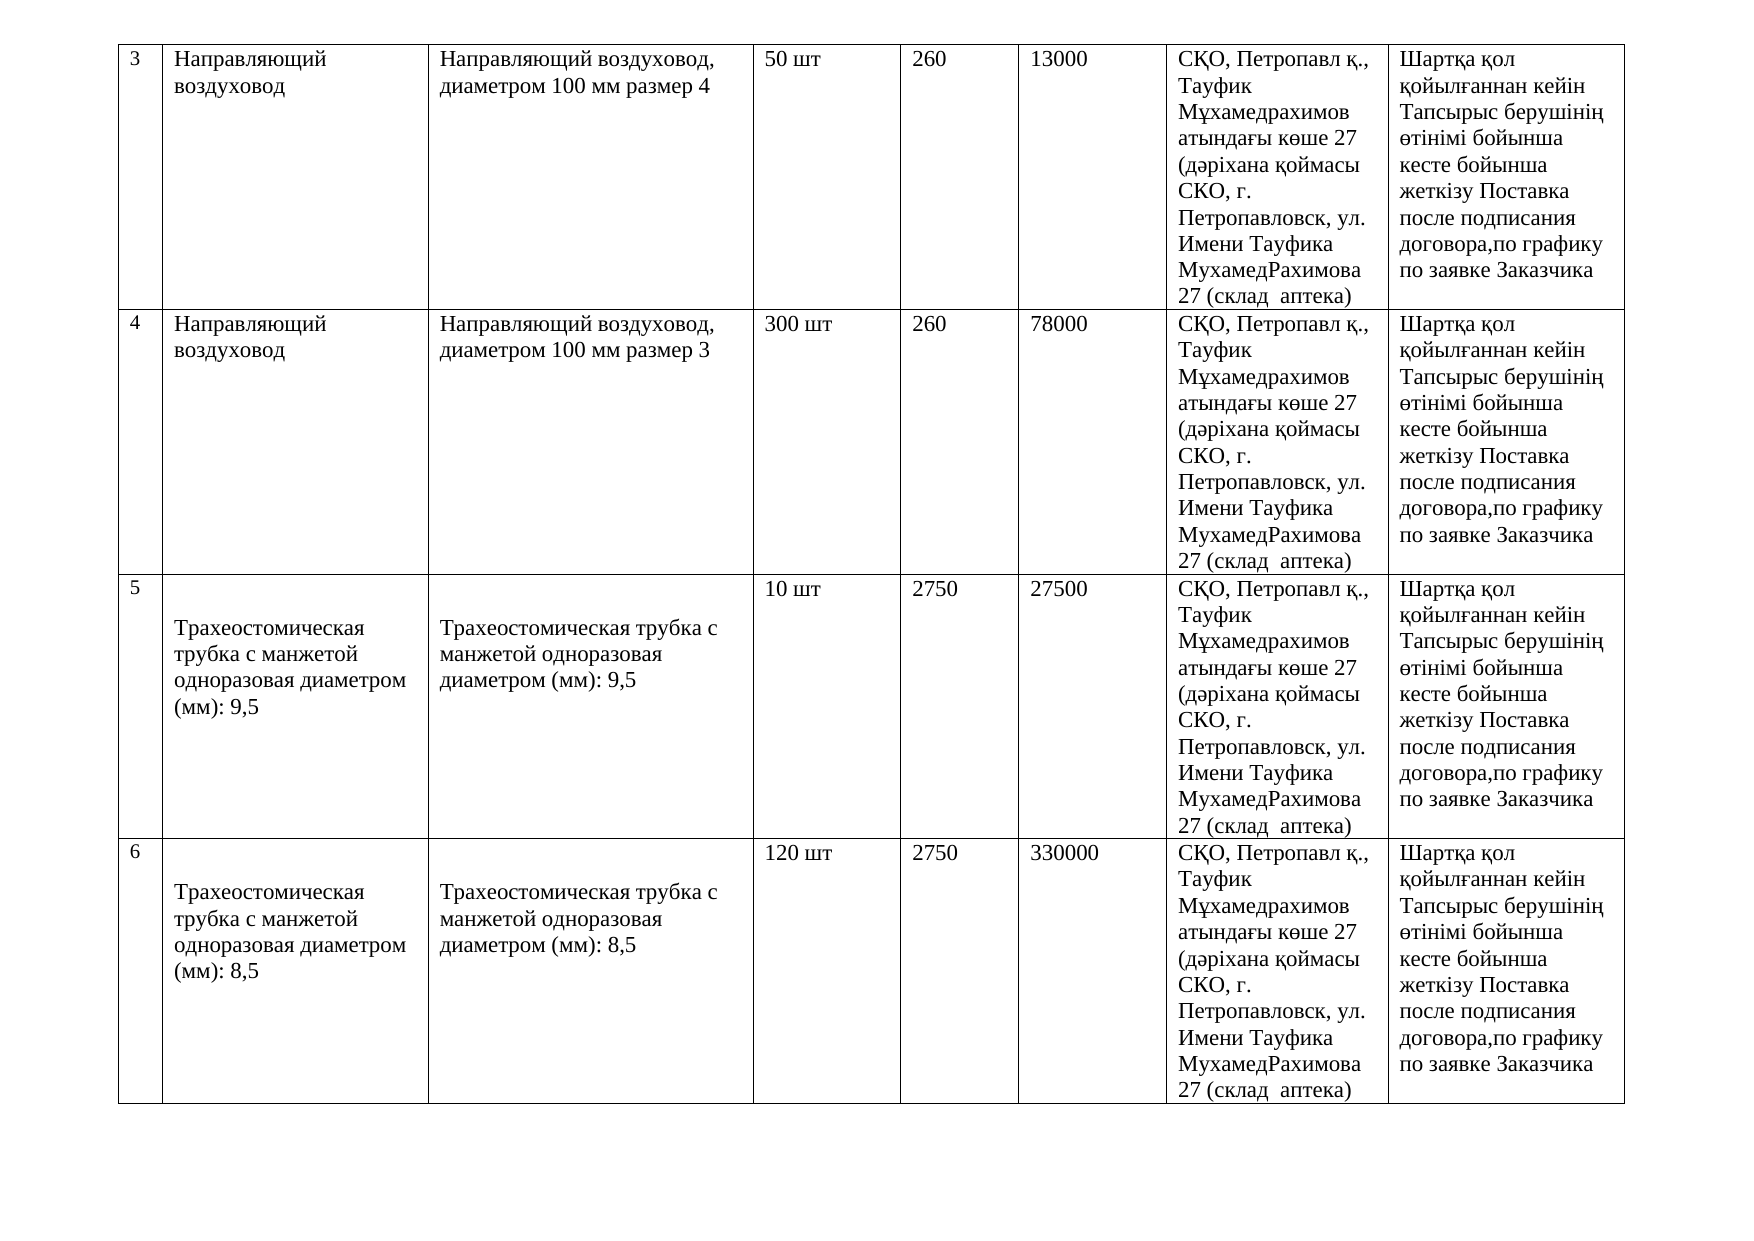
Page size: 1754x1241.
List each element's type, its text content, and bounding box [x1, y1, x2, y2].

table_cell 260 [901, 45, 1018, 309]
table_cell 260 [901, 310, 1018, 573]
table_cell Направляющий воздуховод, диаметром 100 мм размер 3 [429, 310, 753, 573]
table_cell 4 [119, 310, 162, 573]
table_cell 27500 [1019, 575, 1166, 838]
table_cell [1167, 839, 1388, 1103]
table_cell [1389, 45, 1624, 309]
table_cell 120 шт [754, 839, 900, 1103]
table_cell Трахеостомическая трубка с манжетой одноразовая диаметром (мм): 8,5 [429, 839, 753, 1103]
table_cell 6 [119, 839, 162, 1103]
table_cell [1167, 45, 1388, 309]
table_cell Трахеостомическая трубка с манжетой одноразовая диаметром (мм): 8,5 [163, 839, 428, 1103]
table_cell Направляющий воздуховод, диаметром 100 мм размер 4 [429, 45, 753, 309]
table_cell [1389, 839, 1624, 1103]
table_cell 2750 [901, 839, 1018, 1103]
table_cell Трахеостомическая трубка с манжетой одноразовая диаметром (мм): 9,5 [429, 575, 753, 838]
table_cell 330000 [1019, 839, 1166, 1103]
table_cell Направляющий воздуховод [163, 310, 428, 573]
table_cell Трахеостомическая трубка с манжетой одноразовая диаметром (мм): 9,5 [163, 575, 428, 838]
table_cell 300 шт [754, 310, 900, 573]
table_cell 5 [119, 575, 162, 838]
table_cell 50 шт [754, 45, 900, 309]
table_cell 13000 [1019, 45, 1166, 309]
table_cell 10 шт [754, 575, 900, 838]
table_cell 3 [119, 45, 162, 309]
table_cell 78000 [1019, 310, 1166, 573]
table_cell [163, 45, 428, 309]
table_cell 2750 [901, 575, 1018, 838]
